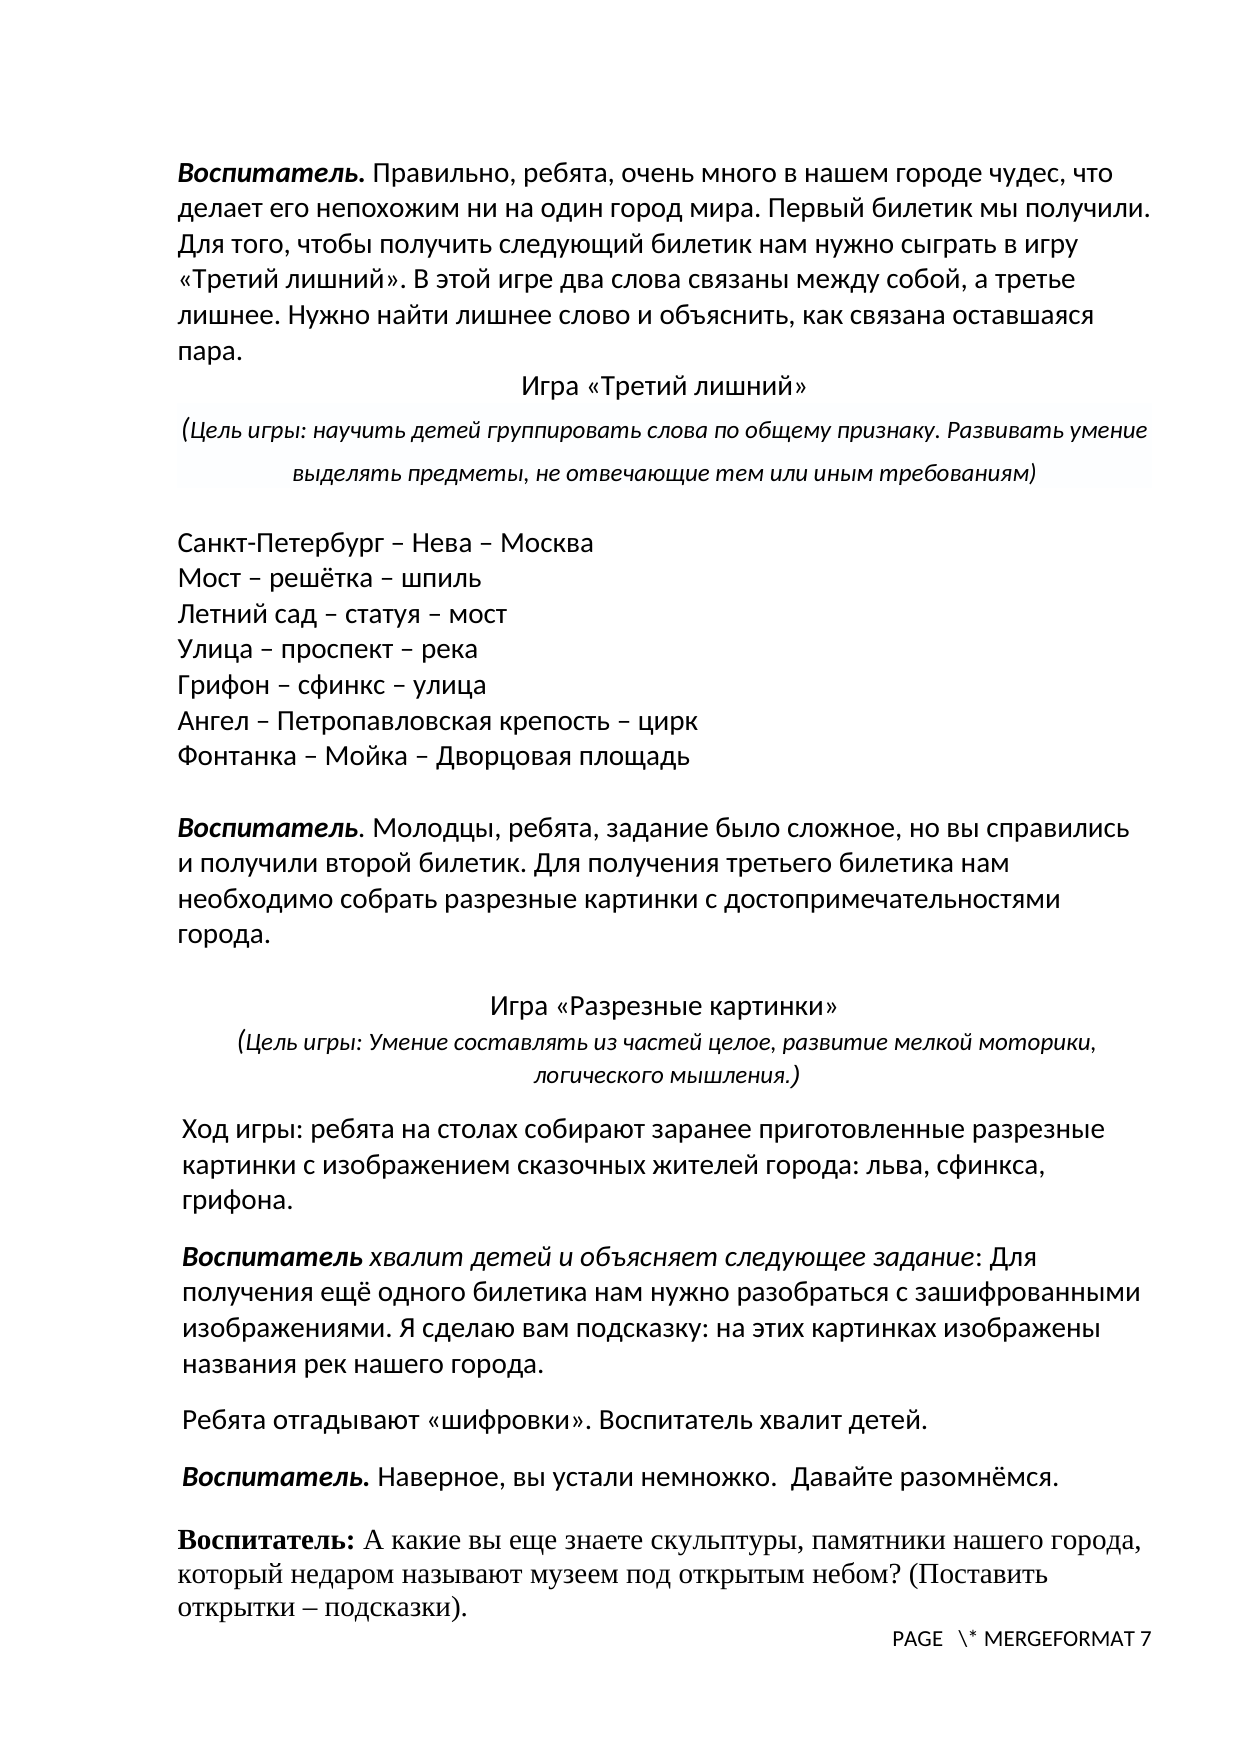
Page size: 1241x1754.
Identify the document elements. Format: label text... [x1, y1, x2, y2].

text Воспитатель. Молодцы, ребята, задание было сложное, но вы справились и получили второй билетик. Для получения третьего билетика нам необходимо собрать разрезные картинки с достопримечательностями города. [177, 809, 1152, 951]
text (Цель игры: Умение составлять из частей целое, развитие мелкой моторики, логического мышления.) [182, 1022, 1152, 1089]
text (Цель игры: научить детей группировать слова по общему признаку. Развивать умение выделять предметы, не отвечающие тем или иным требованиям) [177, 403, 1152, 488]
text Летний сад – статуя – мост [177, 595, 1152, 631]
text Игра «Третий лишний» [177, 367, 1152, 403]
text Санкт-Петербург – Нева – Москва [177, 524, 1152, 559]
text Мост – решётка – шпиль [177, 559, 1152, 595]
text Воспитатель. Правильно, ребята, очень много в нашем городе чудес, что делает его непохожим ни на один город мира. Первый билетик мы получили. Для того, чтобы получить следующий билетик нам нужно сыграть в игру «Третий лишний». В этой игре два слова связаны между собой, а третье лишнее. Нужно найти лишнее слово и объяснить, как связана оставшаяся пара. [177, 154, 1152, 367]
text Фонтанка – Мойка – Дворцовая площадь [177, 737, 1152, 773]
text Воспитатель хвалит детей и объясняет следующее задание: Для получения ещё одного билетика нам нужно разобраться с зашифрованными изображениями. Я сделаю вам подсказку: на этих картинках изображены названия рек нашего города. [182, 1238, 1152, 1380]
text Грифон – сфинкс – улица [177, 666, 1152, 702]
text Воспитатель: А какие вы еще знаете скульптуры, памятники нашего города, который недаром называют музеем под открытым небом? (Поставить открытки – подсказки). [177, 1522, 1152, 1623]
text Ангел – Петропавловская крепость – цирк [177, 702, 1152, 737]
text Игра «Разрезные картинки» [177, 987, 1152, 1022]
text Ребята отгадывают «шифровки». Воспитатель хвалит детей. [182, 1401, 1152, 1437]
text Ход игры: ребята на столах собирают заранее приготовленные разрезные картинки с изображением сказочных жителей города: льва, сфинкса, грифона. [182, 1110, 1152, 1217]
text Воспитатель. Наверное, вы устали немножко. Давайте разомнёмся. [182, 1458, 1152, 1493]
text Улица – проспект – река [177, 631, 1152, 666]
